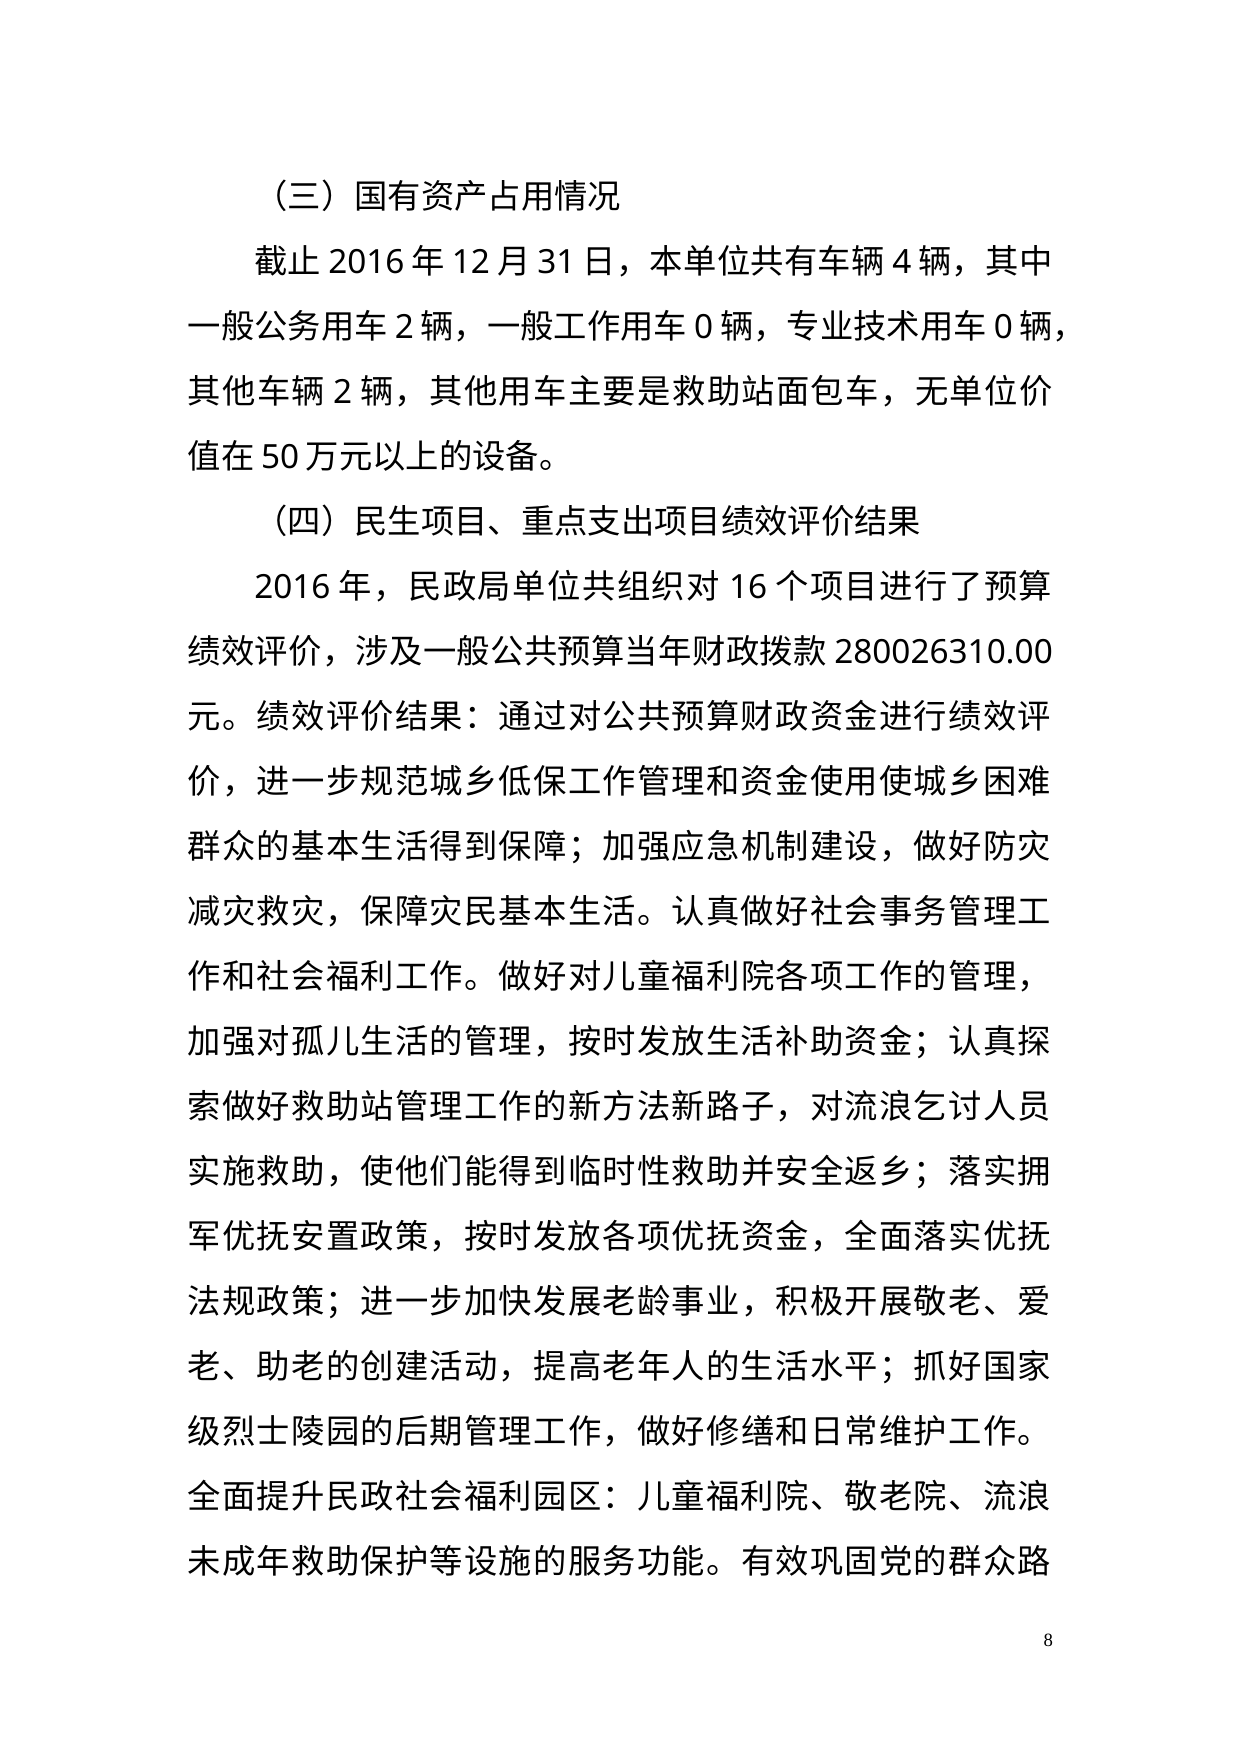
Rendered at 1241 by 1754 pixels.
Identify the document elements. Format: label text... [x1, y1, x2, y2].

text 截止2016年12月31日，本单位共有车辆4辆，其中一般公务用车2辆，一般工作用车0辆，专业技术用车0辆，其他车辆2辆，其他用车主要是救助站面包车，无单位价值在50万元以上的设备。 [187, 227, 1053, 487]
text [187, 552, 1053, 1592]
text （四）民生项目、重点支出项目绩效评价结果 [187, 487, 1053, 552]
text （三）国有资产占用情况 [187, 162, 1053, 227]
